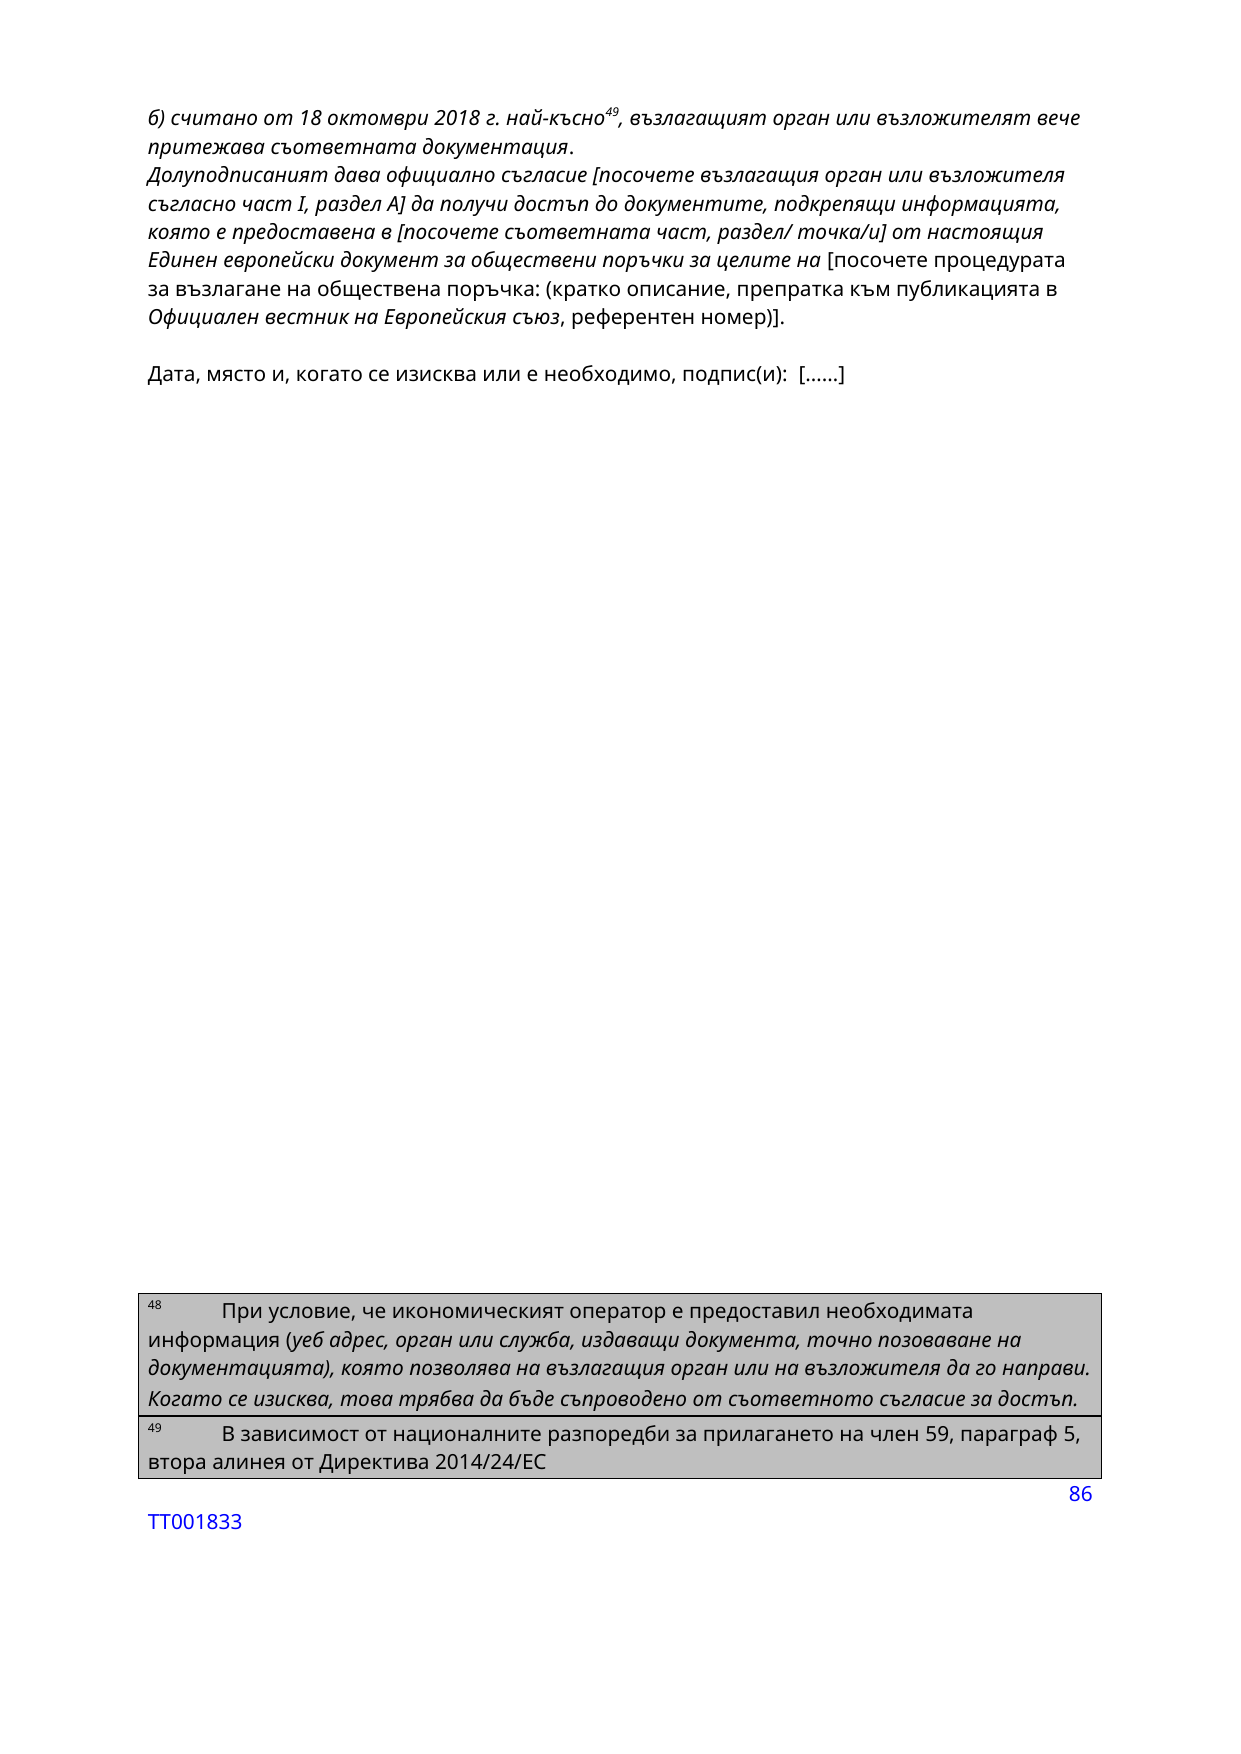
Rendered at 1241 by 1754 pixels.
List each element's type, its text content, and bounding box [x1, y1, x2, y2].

text Дата, място и, когато се изисква или е необходимо, подпис(и): [……] [148, 359, 1092, 388]
text Долуподписаният дава официално съгласие [посочете възлагащия орган или възложителя съгласно част I, раздел A] да получи достъп до документите, подкрепящи информацията, която е предоставена в [посочете съответната част, раздел/ точка/и] от настоящия Единен европейски документ за обществени поръчки за целите на [посочете процедурата за възлагане на обществена поръчка: (кратко описание, препратка към публикацията в Официален вестник на Европейския съюз, референтен номер)]. [148, 160, 1092, 331]
text б) считано от 18 октомври 2018 г. най-късно, възлагащият орган или възложителят вече притежава съответната документация. [148, 103, 1092, 160]
